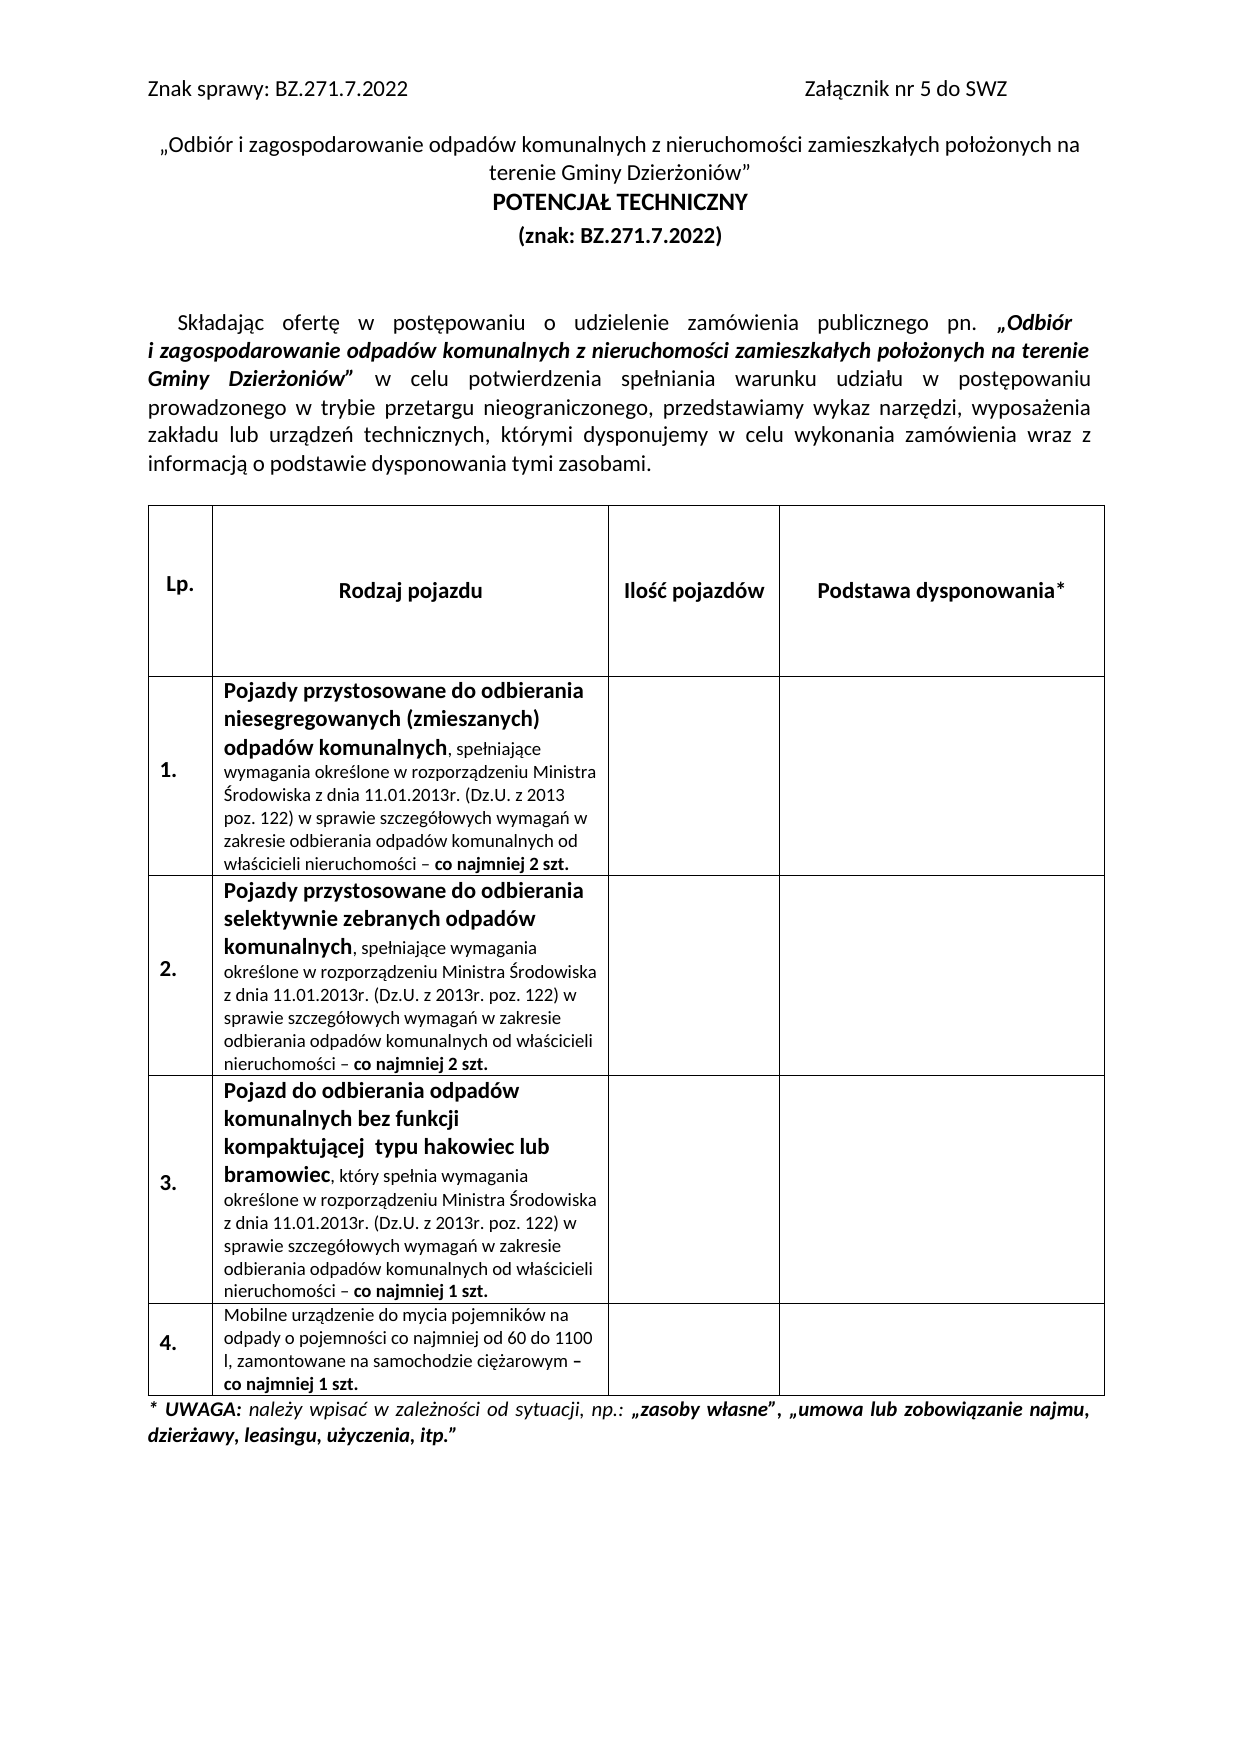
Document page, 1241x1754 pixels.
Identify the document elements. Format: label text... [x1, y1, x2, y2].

table_cell [609, 876, 779, 1075]
table_cell [609, 1304, 779, 1395]
table_cell [780, 876, 1104, 1075]
table_cell [780, 677, 1104, 875]
table_cell Pojazd do odbierania odpadów komunalnych bez funkcji kompaktującej typu hakowiec lub bramowiec, który spełnia wymagania określone w rozporządzeniu Ministra Środowiska z dnia 11.01.2013r. (Dz.U. z 2013r. poz. 122) w sprawie szczegółowych wymagań w zakresie odbierania odpadów komunalnych od właścicieli nieruchomości – co najmniej 1 szt. [213, 1076, 608, 1303]
table_cell [609, 677, 779, 875]
table_cell [780, 1304, 1104, 1395]
table_cell Pojazdy przystosowane do odbierania selektywnie zebranych odpadów komunalnych, spełniające wymagania określone w rozporządzeniu Ministra Środowiska z dnia 11.01.2013r. (Dz.U. z 2013r. poz. 122) w sprawie szczegółowych wymagań w zakresie odbierania odpadów komunalnych od właścicieli nieruchomości – co najmniej 2 szt. [213, 876, 608, 1075]
table_cell 4. [149, 1304, 212, 1395]
table_header Ilość pojazdów [609, 506, 779, 676]
text Składając ofertę w postępowaniu o udzielenie zamówienia publicznego pn. „Odbiór i zagospodarowanie odpadów komunalnych z nieruchomości zamieszkałych położonych na terenie Gminy Dzierżoniów” w celu potwierdzenia spełniania warunku udziału w postępowaniu prowadzonego w trybie przetargu nieograniczonego, przedstawiamy wykaz narzędzi, wyposażenia zakładu lub urządzeń technicznych, którymi dysponujemy w celu wykonania zamówienia wraz z informacją o podstawie dysponowania tymi zasobami. [148, 308, 1093, 477]
text * UWAGA: należy wpisać w zależności od sytuacji, np.: „zasoby własne”, „umowa lub zobowiązanie najmu, dzierżawy, leasingu, użyczenia, itp.” [148, 1396, 1093, 1447]
table_cell 3. [149, 1076, 212, 1303]
table_cell 1. [149, 677, 212, 875]
table_cell Mobilne urządzenie do mycia pojemników na odpady o pojemności co najmniej od 60 do 1100 l, zamontowane na samochodzie ciężarowym – co najmniej 1 szt. [213, 1304, 608, 1395]
text (znak: BZ.271.7.2022) [148, 221, 1093, 249]
table_header Rodzaj pojazdu [213, 506, 608, 676]
table_cell 2. [149, 876, 212, 1075]
table_header Lp. [149, 506, 212, 676]
table_header Podstawa dysponowania* [780, 506, 1104, 676]
table_cell Pojazdy przystosowane do odbierania niesegregowanych (zmieszanych) odpadów komunalnych, spełniające wymagania określone w rozporządzeniu Ministra Środowiska z dnia 11.01.2013r. (Dz.U. z 2013 poz. 122) w sprawie szczegółowych wymagań w zakresie odbierania odpadów komunalnych od właścicieli nieruchomości – co najmniej 2 szt. [213, 677, 608, 875]
table_cell [609, 1076, 779, 1303]
text POTENCJAŁ TECHNICZNY [148, 186, 1093, 216]
table_cell [780, 1076, 1104, 1303]
